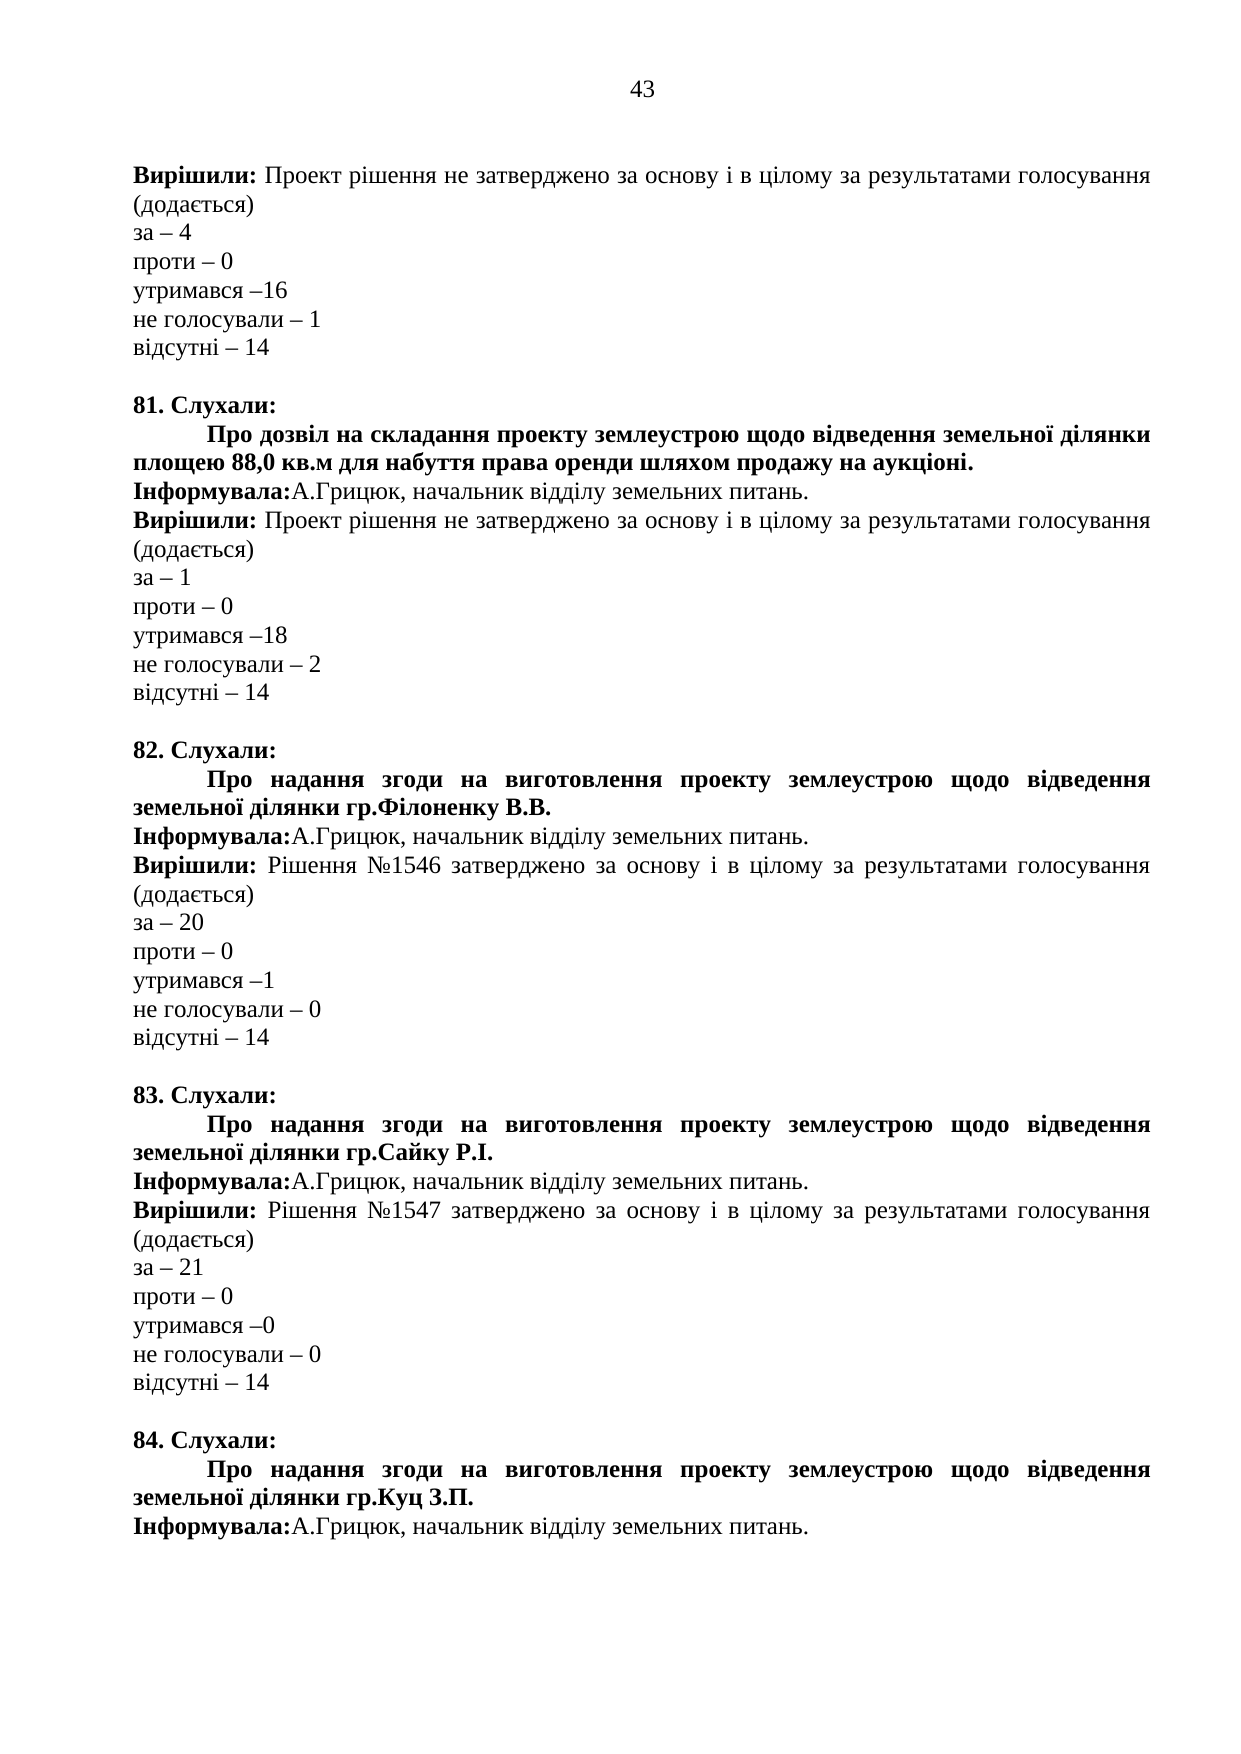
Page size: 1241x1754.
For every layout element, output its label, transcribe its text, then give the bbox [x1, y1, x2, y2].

text Вирішили: Проект рішення не затверджено за основу і в цілому за результатами голосування (додається) [133, 505, 1152, 562]
text відсутні – 14 [133, 677, 1152, 706]
text відсутні – 14 [133, 1022, 1152, 1051]
text Інформувала:А.Грицюк, начальник відділу земельних питань. [133, 821, 1152, 850]
text Інформувала:А.Грицюк, начальник відділу земельних питань. [133, 476, 1152, 505]
text Про надання згоди на виготовлення проекту землеустрою щодо відведення земельної ділянки гр.Філоненку В.В. [133, 764, 1152, 821]
text Інформувала:А.Грицюк, начальник відділу земельних питань. [133, 1166, 1152, 1195]
text відсутні – 14 [133, 332, 1152, 361]
text за – 1 [133, 562, 1152, 591]
text за – 21 [133, 1252, 1152, 1281]
text Про надання згоди на виготовлення проекту землеустрою щодо відведення земельної ділянки гр.Сайку Р.І. [133, 1109, 1152, 1166]
text не голосували – 0 [133, 994, 1152, 1022]
text проти – 0 [133, 591, 1152, 620]
text утримався –16 [133, 275, 1152, 304]
text за – 20 [133, 907, 1152, 936]
text утримався –0 [133, 1310, 1152, 1339]
text за – 4 [133, 217, 1152, 246]
text 81. Слухали: [133, 390, 1152, 419]
text Інформувала:А.Грицюк, начальник відділу земельних питань. [133, 1511, 1152, 1540]
text Про надання згоди на виготовлення проекту землеустрою щодо відведення земельної ділянки гр.Куц З.П. [133, 1454, 1152, 1511]
text Вирішили: Рішення №1547 затверджено за основу і в цілому за результатами голосування (додається) [133, 1195, 1152, 1252]
text проти – 0 [133, 1281, 1152, 1310]
text Вирішили: Рішення №1546 затверджено за основу і в цілому за результатами голосування (додається) [133, 850, 1152, 907]
text відсутні – 14 [133, 1367, 1152, 1396]
text 82. Слухали: [133, 735, 1152, 764]
text утримався –18 [133, 620, 1152, 649]
text 83. Слухали: [133, 1080, 1152, 1109]
text проти – 0 [133, 936, 1152, 965]
text Вирішили: Проект рішення не затверджено за основу і в цілому за результатами голосування (додається) [133, 160, 1152, 217]
text утримався –1 [133, 965, 1152, 994]
text 84. Слухали: [133, 1425, 1152, 1454]
text Про дозвіл на складання проекту землеустрою щодо відведення земельної ділянки площею 88,0 кв.м для набуття права оренди шляхом продажу на аукціоні. [133, 419, 1152, 476]
text проти – 0 [133, 246, 1152, 275]
text не голосували – 2 [133, 649, 1152, 677]
text не голосували – 1 [133, 304, 1152, 332]
text не голосували – 0 [133, 1339, 1152, 1367]
